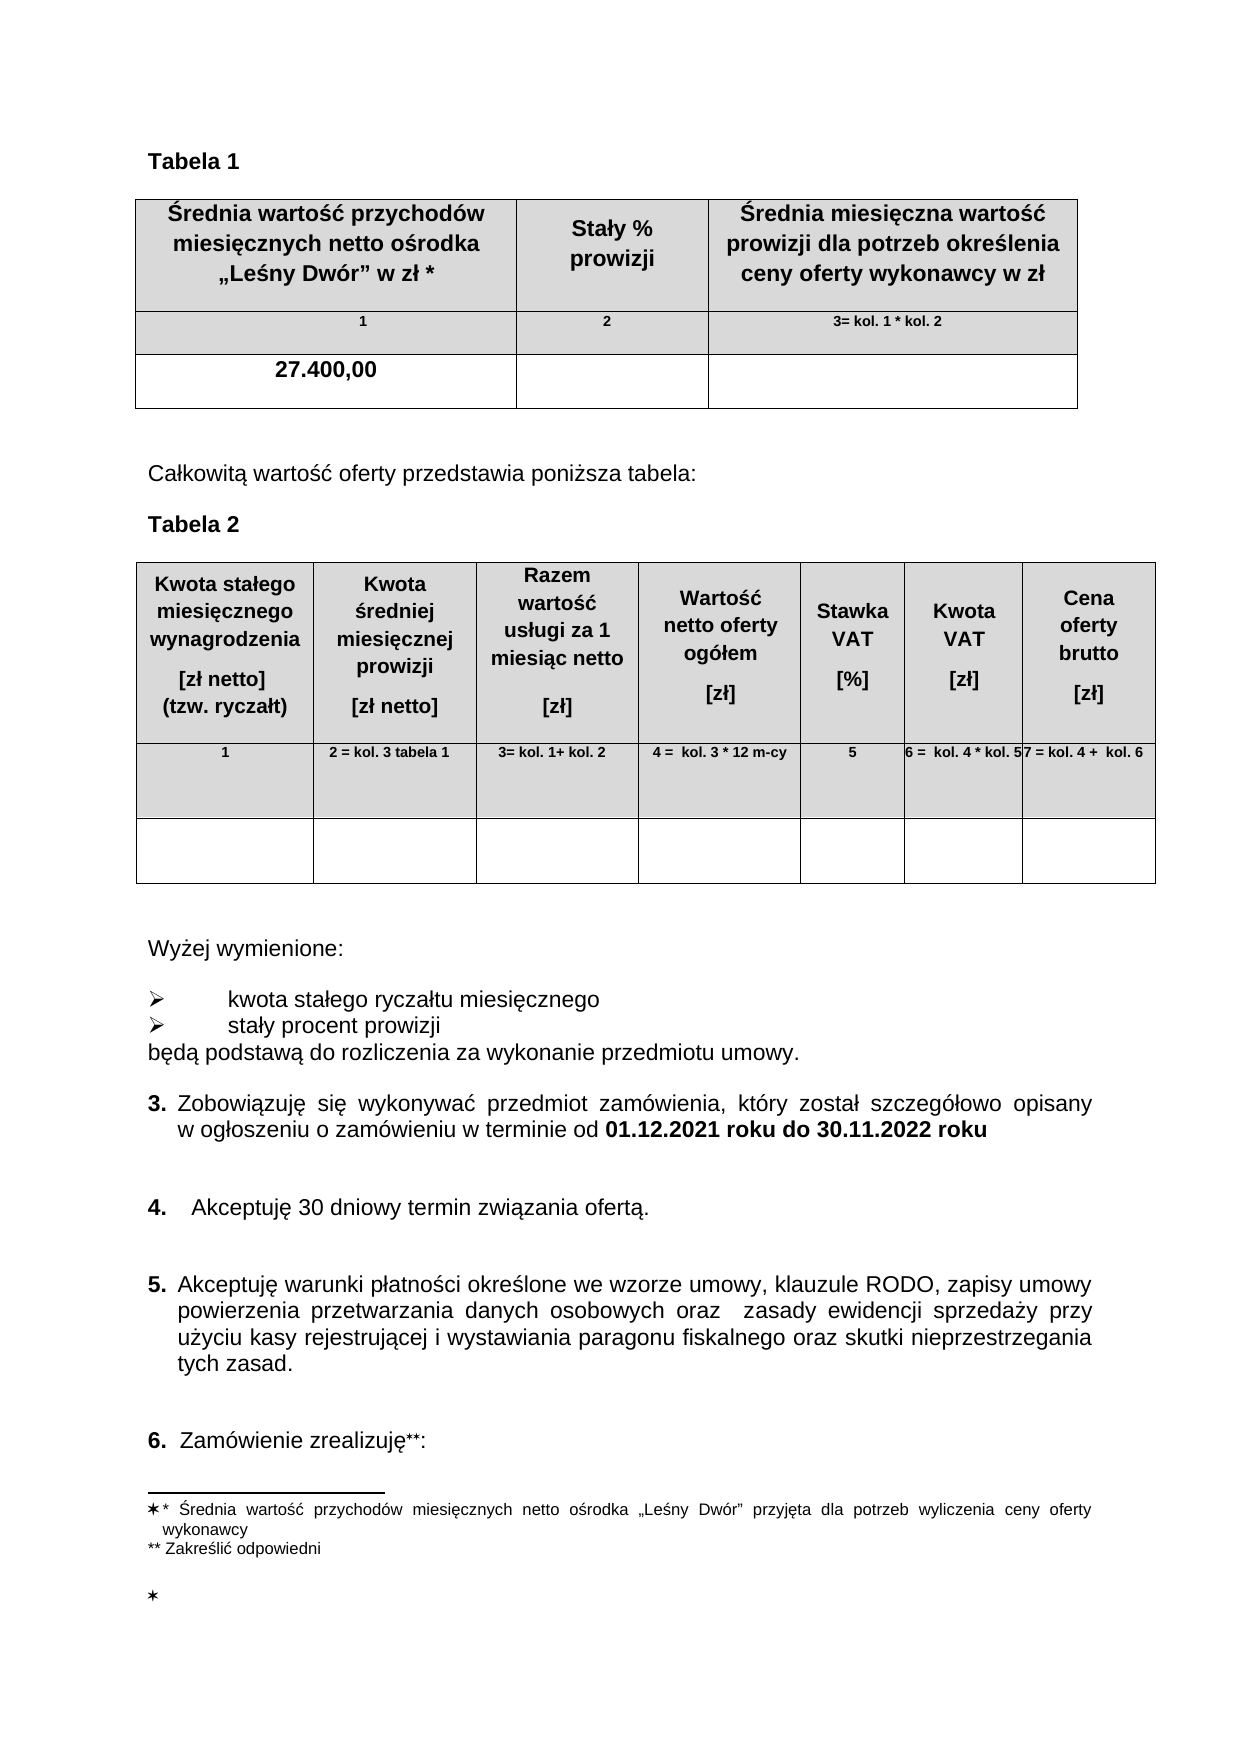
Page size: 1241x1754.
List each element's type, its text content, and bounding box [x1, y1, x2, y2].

table_header Kwota VAT [zł] [905, 563, 1022, 743]
table_cell 27.400,00 [136, 355, 516, 408]
table_cell 6 = kol. 4 * kol. 5 [905, 744, 1022, 817]
table_header Kwota średniej miesięcznej prowizji [zł netto] [314, 563, 476, 743]
table_header Średnia miesięczna wartość prowizji dla potrzeb określenia ceny oferty wykonawcy w zł [709, 200, 1077, 311]
table_cell 2 = kol. 3 tabela 1 [314, 744, 476, 817]
table_cell [709, 355, 1077, 408]
table_header Stały % prowizji [517, 200, 708, 311]
table_cell 3= kol. 1 * kol. 2 [709, 312, 1077, 354]
table_cell [639, 819, 800, 883]
text 6. Zamówienie zrealizuję: [148, 1427, 1093, 1454]
list stały procent prowizji [148, 1012, 1093, 1039]
table_cell 5 [801, 744, 904, 817]
text Wyżej wymienione: [148, 935, 1093, 961]
table_cell [477, 819, 638, 883]
table_cell 1 [137, 744, 313, 817]
list Akceptuję warunki płatności określone we wzorze umowy, klauzule RODO, zapisy umowy powierzenia przetwarzania danych osobowych oraz zasady ewidencji sprzedaży przy użyciu kasy rejestrującej i wystawiania paragonu fiskalnego oraz skutki nieprzestrzegania tych zasad. [148, 1271, 1093, 1376]
table_header Cena oferty brutto [zł] [1023, 563, 1155, 743]
table_cell [517, 355, 708, 408]
table_cell [1023, 819, 1155, 883]
text będą podstawą do rozliczenia za wykonanie przedmiotu umowy. [148, 1039, 1093, 1065]
table_cell [314, 819, 476, 883]
table_header Stawka VAT [%] [801, 563, 904, 743]
table_header Razem wartość usługi za 1 miesiąc netto [zł] [477, 563, 638, 743]
table_cell [801, 819, 904, 883]
text Tabela 1 [148, 148, 1093, 174]
text Całkowitą wartość oferty przedstawia poniższa tabela: [148, 460, 1093, 486]
list Akceptuję 30 dniowy termin związania ofertą. [148, 1194, 1093, 1220]
list Zobowiązuję się wykonywać przedmiot zamówienia, który został szczegółowo opisany w ogłoszeniu o zamówieniu w terminie od 01.12.2021 roku do 30.11.2022 roku [148, 1090, 1093, 1143]
table_cell 1 [136, 312, 516, 354]
table_cell 2 [517, 312, 708, 354]
text Tabela 2 [148, 511, 1093, 537]
table_cell [905, 819, 1022, 883]
table_cell 7 = kol. 4 + kol. 6 [1023, 744, 1155, 817]
table_cell 3= kol. 1+ kol. 2 [477, 744, 638, 817]
list kwota stałego ryczałtu miesięcznego [148, 986, 1093, 1012]
table_header Wartość netto oferty ogółem [zł] [639, 563, 800, 743]
table_cell [137, 819, 313, 883]
table_header Średnia wartość przychodów miesięcznych netto ośrodka „Leśny Dwór” w zł * [136, 200, 516, 311]
table_header Kwota stałego miesięcznego wynagrodzenia [zł netto] (tzw. ryczałt) [137, 563, 313, 743]
table_cell 4 = kol. 3 * 12 m-cy [639, 744, 800, 817]
